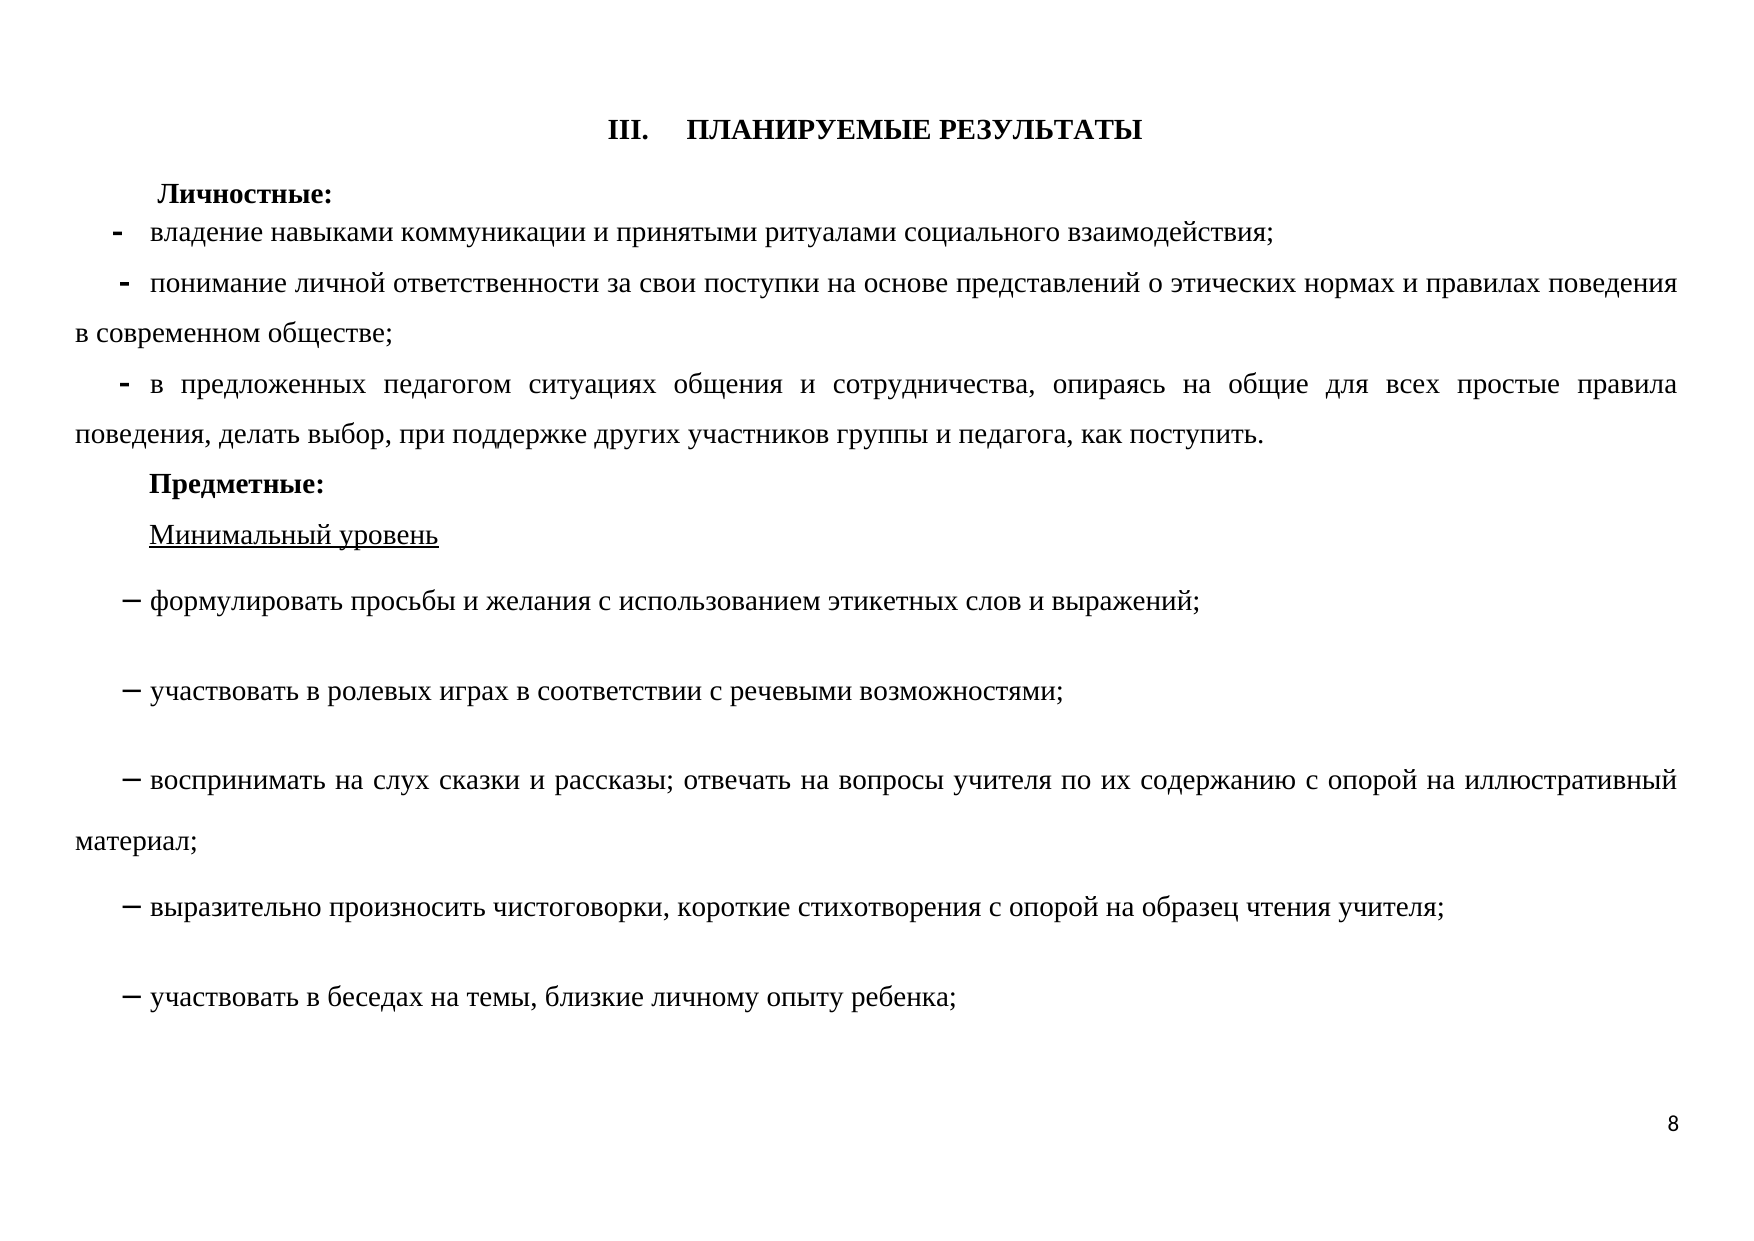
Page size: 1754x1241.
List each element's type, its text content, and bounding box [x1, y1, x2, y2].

list владение навыками коммуникации и принятыми ритуалами социального взаимодействия; [112, 214, 1679, 248]
text Предметные: [75, 466, 1679, 500]
list понимание личной ответственности за свои поступки на основе представлений о этических нормах и правилах поведения в современном обществе; [75, 265, 1679, 349]
list воспринимать на слух сказки и рассказы; отвечать на вопросы учителя по их содержанию с опорой на иллюстративный материал; [75, 746, 1679, 857]
list участвовать в беседах на темы, близкие личному опыту ребенка; [75, 963, 1679, 1023]
text Минимальный уровень [75, 517, 1679, 550]
text Личностные: [150, 176, 1679, 209]
list участвовать в ролевых играх в соответствии с речевыми возможностями; [75, 657, 1679, 717]
list формулировать просьбы и желания с использованием этикетных слов и выражений; [75, 567, 1679, 627]
list в предложенных педагогом ситуациях общения и сотрудничества, опираясь на общие для всех простые правила поведения, делать выбор, при поддержке других участников группы и педагога, как поступить. [75, 366, 1679, 450]
subtitle ПЛАНИРУЕМЫЕ РЕЗУЛЬТАТЫ [112, 112, 1679, 146]
list выразительно произносить чистоговорки, короткие стихотворения с опорой на образец чтения учителя; [75, 873, 1679, 933]
